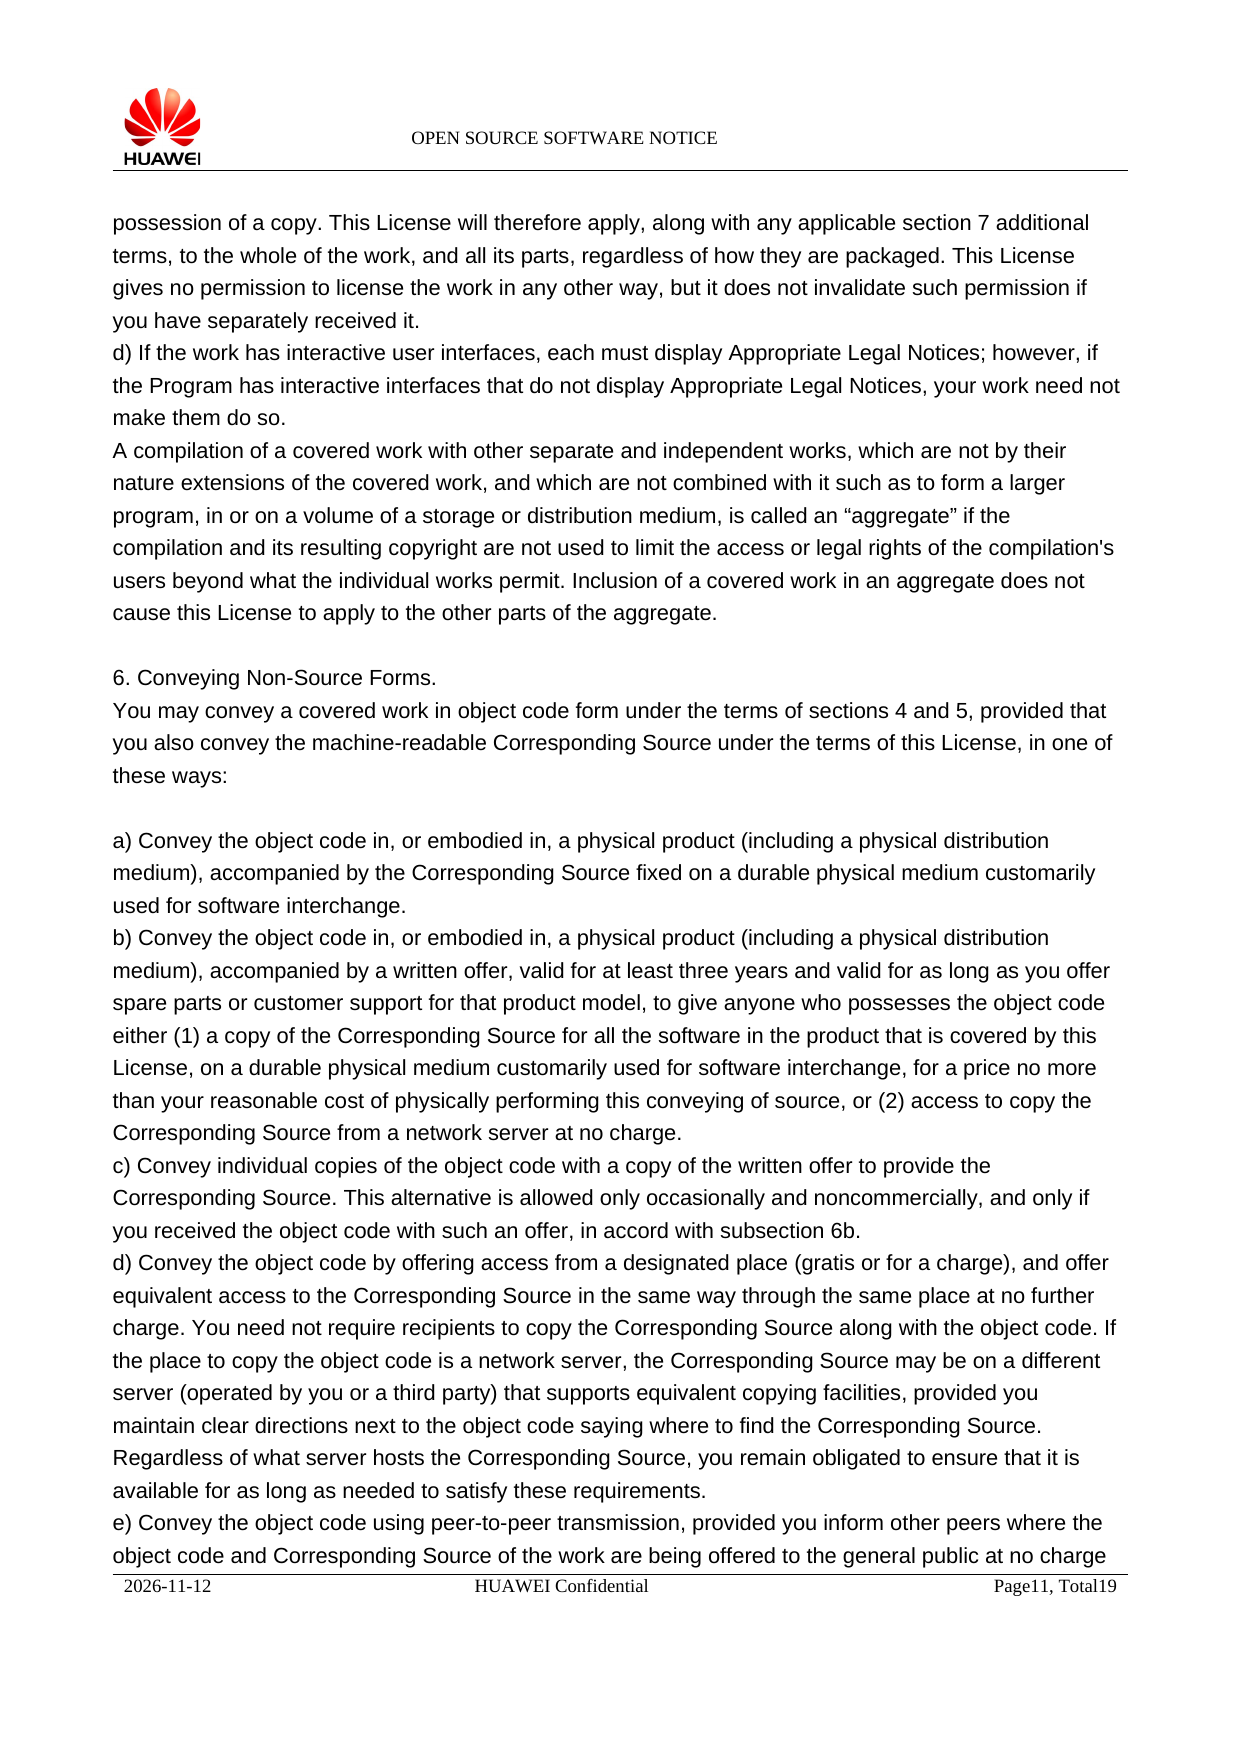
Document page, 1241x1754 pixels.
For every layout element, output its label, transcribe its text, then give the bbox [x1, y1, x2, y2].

text d) Convey the object code by offering access from a designated place (gratis or for a charge), and offer equivalent access to the Corresponding Source in the same way through the same place at no further charge. You need not require recipients to copy the Corresponding Source along with the object code. If the place to copy the object code is a network server, the Corresponding Source may be on a different server (operated by you or a third party) that supports equivalent copying facilities, provided you maintain clear directions next to the object code saying where to find the Corresponding Source. Regardless of what server hosts the Corresponding Source, you remain obligated to ensure that it is available for as long as needed to satisfy these requirements. [112, 1246, 1128, 1506]
text a) Convey the object code in, or embodied in, a physical product (including a physical distribution medium), accompanied by the Corresponding Source fixed on a durable physical medium customarily used for software interchange. [112, 824, 1128, 921]
text d) If the work has interactive user interfaces, each must display Appropriate Legal Notices; however, if the Program has interactive interfaces that do not display Appropriate Legal Notices, your work need not make them do so. [112, 336, 1128, 434]
text c) Convey individual copies of the object code with a copy of the written offer to provide the Corresponding Source. This alternative is allowed only occasionally and noncommercially, and only if you received the object code with such an offer, in accord with subsection 6b. [112, 1149, 1128, 1246]
text b) Convey the object code in, or embodied in, a physical product (including a physical distribution medium), accompanied by a written offer, valid for at least three years and valid for as long as you offer spare parts or customer support for that product model, to give anyone who possesses the object code either (1) a copy of the Corresponding Source for all the software in the product that is covered by this License, on a durable physical medium customarily used for software interchange, for a price no more than your reasonable cost of physically performing this conveying of source, or (2) access to copy the Corresponding Source from a network server at no charge. [112, 921, 1128, 1149]
text You may convey a covered work in object code form under the terms of sections 4 and 5, provided that you also convey the machine-readable Corresponding Source under the terms of this License, in one of these ways: [112, 694, 1128, 791]
text A compilation of a covered work with other separate and independent works, which are not by their nature extensions of the covered work, and which are not combined with it such as to form a larger program, in or on a volume of a storage or distribution medium, is called an “aggregate” if the compilation and its resulting copyright are not used to limit the access or legal rights of the compilation's users beyond what the individual works permit. Inclusion of a covered work in an aggregate does not cause this License to apply to the other parts of the aggregate. [112, 434, 1128, 629]
text 6. Conveying Non-Source Forms. [112, 661, 1128, 694]
picture [124, 88, 201, 165]
